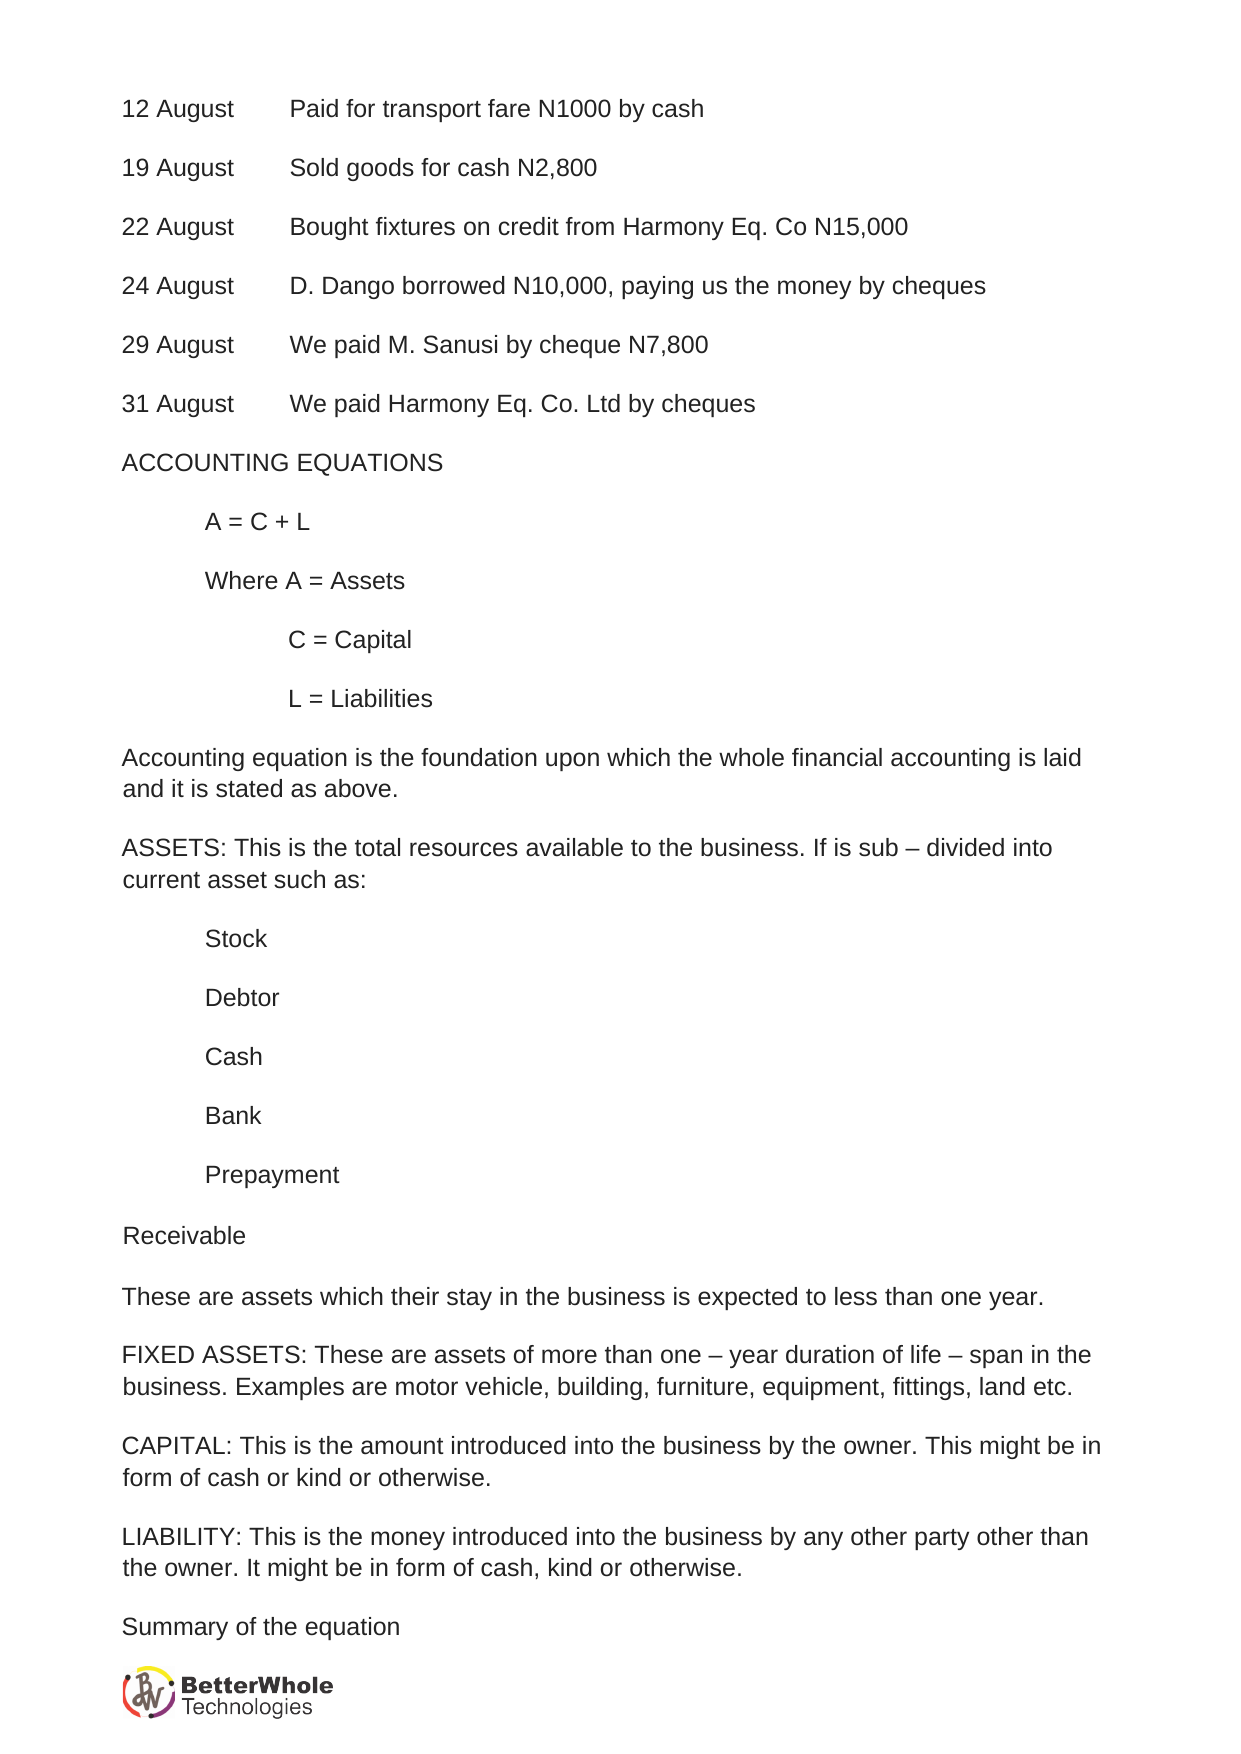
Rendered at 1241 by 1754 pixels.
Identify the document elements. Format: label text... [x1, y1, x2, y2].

text 19 August Sold goods for cash N2,800 [121, 153, 1116, 182]
text Bank [121, 1101, 1116, 1129]
text 31 August We paid Harmony Eq. Co. Ltd by cheques [121, 389, 1116, 418]
text Where A = Assets [121, 566, 1116, 595]
text ACCOUNTING EQUATIONS [121, 448, 1116, 477]
text Debtor [121, 983, 1116, 1012]
text These are assets which their stay in the business is expected to less than one year. [121, 1282, 1116, 1310]
text Accounting equation is the foundation upon which the whole financial accounting is laid and it is stated as above. [121, 743, 1116, 803]
text 24 August D. Dango borrowed N10,000, paying us the money by cheques [121, 271, 1116, 300]
text 22 August Bought fixtures on credit from Harmony Eq. Co N15,000 [121, 212, 1116, 241]
text FIXED ASSETS: These are assets of more than one – year duration of life – span in the business. Examples are motor vehicle, building, furniture, equipment, fittings, land etc. [121, 1341, 1116, 1401]
text Cash [121, 1042, 1116, 1071]
text Prepayment Receivable [121, 1160, 466, 1249]
picture [122, 1666, 333, 1719]
text 29 August We paid M. Sanusi by cheque N7,800 [121, 330, 1116, 359]
text C = Capital [121, 625, 1116, 654]
text Summary of the equation [121, 1612, 1116, 1641]
text ASSETS: This is the total resources available to the business. If is sub – divided into current asset such as: [121, 833, 1116, 894]
text CAPITAL: This is the amount introduced into the business by the owner. This might be in form of cash or kind or otherwise. [121, 1431, 1116, 1491]
text LIABILITY: This is the money introduced into the business by any other party other than the owner. It might be in form of cash, kind or otherwise. [121, 1522, 1116, 1582]
text 12 August Paid for transport fare N1000 by cash [121, 94, 1116, 123]
text Stock [121, 924, 1116, 953]
text L = Liabilities [121, 684, 1116, 713]
text A = C + L [121, 507, 1116, 536]
